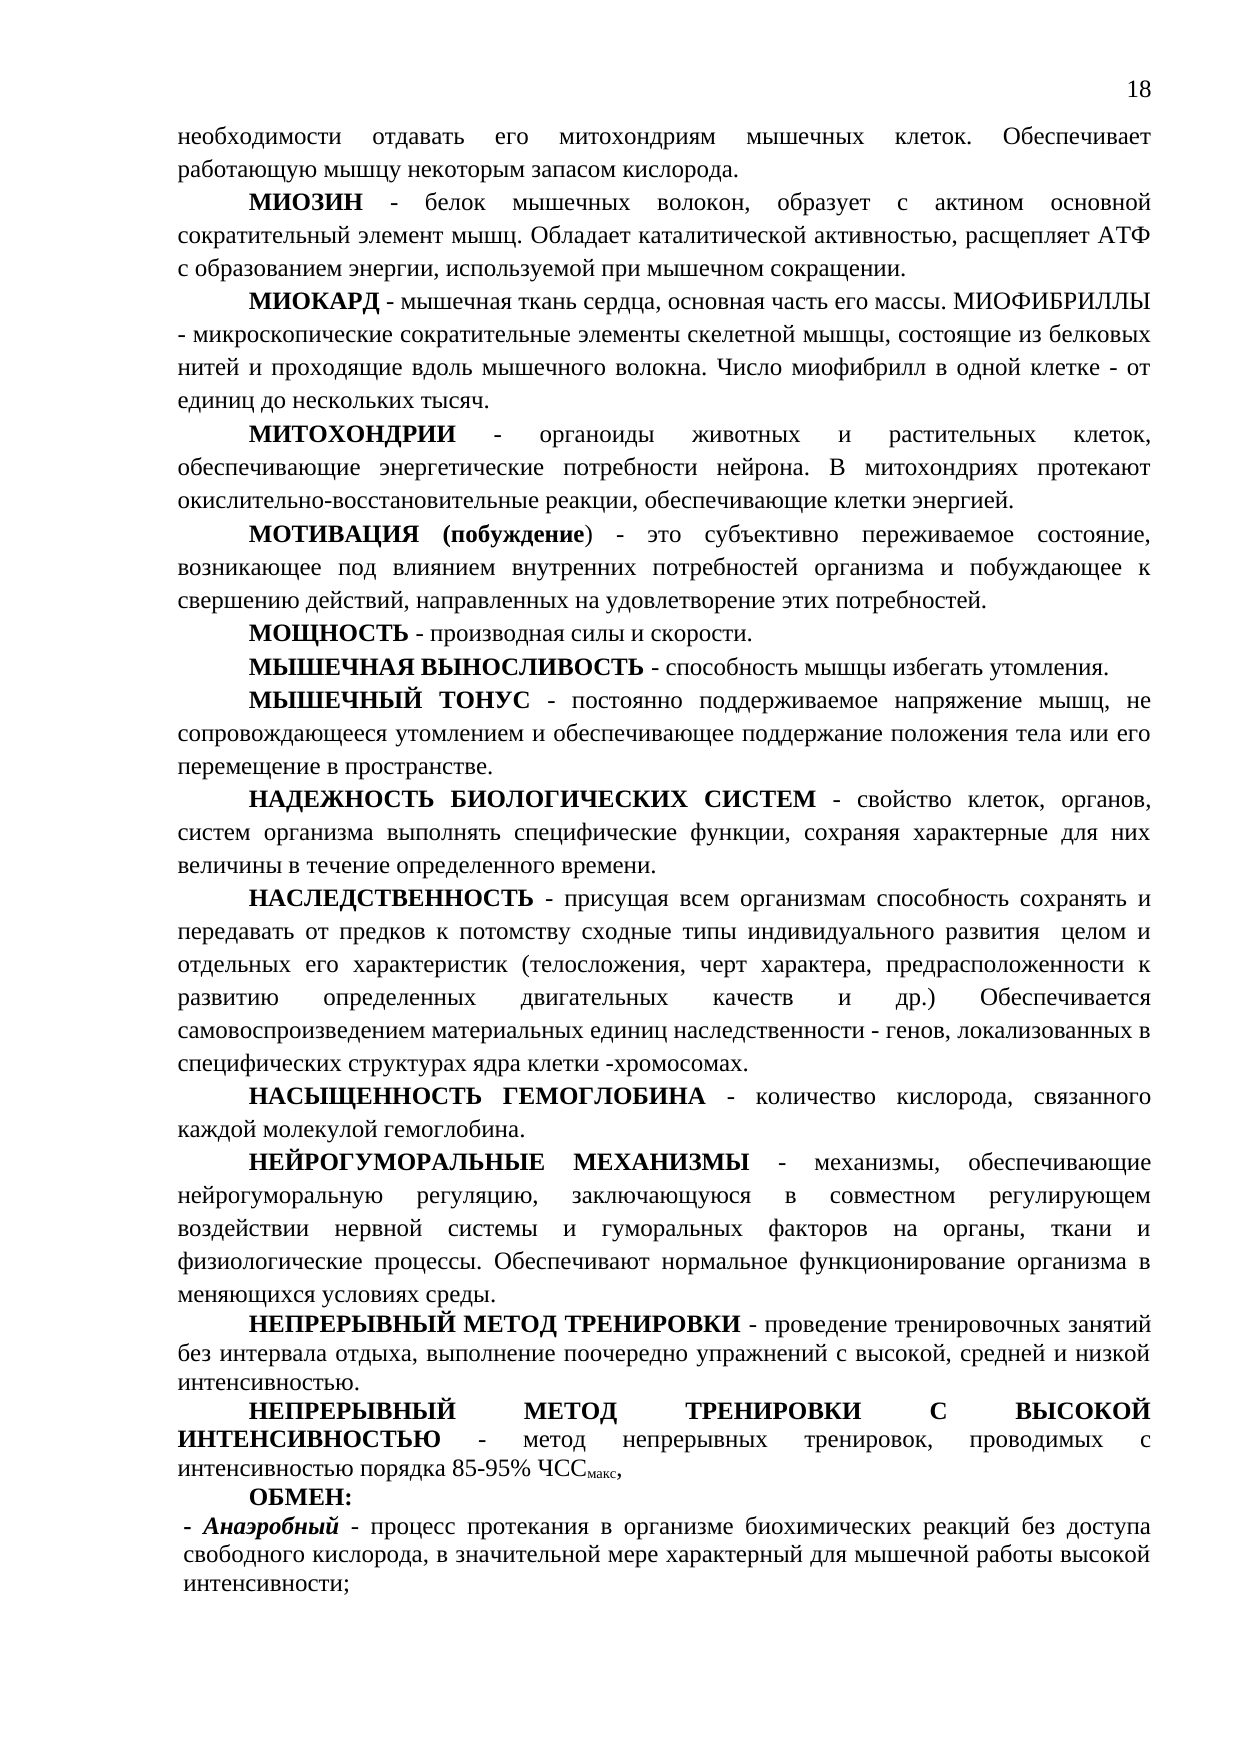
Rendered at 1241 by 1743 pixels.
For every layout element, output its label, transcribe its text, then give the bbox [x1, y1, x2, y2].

text НАДЕЖНОСТЬ БИОЛОГИЧЕСКИХ СИСТЕМ - свойство клеток, органов, систем организма выполнять специфические функции, сохраняя характерные для них величины в течение определенного времени. [177, 781, 1151, 880]
text НАСЫЩЕННОСТЬ ГЕМОГЛОБИНА - количество кислорода, связанного каждой молекулой гемоглобина. [177, 1078, 1151, 1144]
text НАСЛЕДСТВЕННОСТЬ - присущая всем организмам способность сохранять и передавать от предков к потомству сходные типы индивидуального развития целом и отдельных его характеристик (телосложения, черт характера, предрасположенности к развитию определенных двигательных качеств и др.) Обеспечивается самовоспроизведением материальных единиц наследственности - генов, локализованных в специфических структурах ядра клетки -хромосомах. [177, 880, 1151, 1078]
text МОТИВАЦИЯ (побуждение) - это субъективно переживаемое состояние, возникающее под влиянием внутренних потребностей организма и побуждающее к свершению действий, направленных на удовлетворение этих потребностей. [177, 516, 1151, 616]
text МЫШЕЧНАЯ ВЫНОСЛИВОСТЬ - способность мышцы избегать утомления. [177, 648, 1151, 682]
text МОЩНОСТЬ - производная силы и скорости. [177, 616, 1151, 648]
text ОБМЕН: [177, 1482, 1152, 1511]
text - Анаэробный - процесс протекания в организме биохимических реакций без доступа свободного кислорода, в значительной мере характерный для мышечной работы высокой интенсивности; [183, 1511, 1152, 1597]
text МИОЗИН - белок мышечных волокон, образует с актином основной сократительный элемент мышц. Обладает каталитической активностью, расщепляет АТФ с образованием энергии, используемой при мышечном сокращении. [177, 184, 1151, 283]
text НЕПРЕРЫВНЫЙ МЕТОД ТРЕНИРОВКИ - проведение тренировочных занятий без интервала отдыха, выполнение поочередно упражнений с высокой, средней и низкой интенсивностью. [177, 1309, 1152, 1396]
text МИТОХОНДРИИ - органоиды животных и растительных клеток, обеспечивающие энергетические потребности нейрона. В митохондриях протекают окислительно-восстановительные реакции, обеспечивающие клетки энергией. [177, 416, 1151, 515]
text НЕЙРОГУМОРАЛЬНЫЕ МЕХАНИЗМЫ - механизмы, обеспечивающие нейрогуморальную регуляцию, заключающуюся в совместном регулирующем воздействии нервной системы и гуморальных факторов на органы, ткани и физиологические процессы. Обеспечивают нормальное функционирование организма в меняющихся условиях среды. [177, 1144, 1151, 1309]
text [177, 118, 1151, 184]
text МИОКАРД - мышечная ткань сердца, основная часть его массы. МИОФИБРИЛЛЫ - микроскопические сократительные элементы скелетной мышцы, состоящие из белковых нитей и проходящие вдоль мышечного волокна. Число миофибрилл в одной клетке - от единиц до нескольких тысяч. [177, 283, 1151, 415]
text НЕПРЕРЫВНЫЙ МЕТОД ТРЕНИРОВКИ С ВЫСОКОЙ ИНТЕНСИВНОСТЬЮ - метод непрерывных тренировок, проводимых с интенсивностью порядка 85-95% ЧССмакс, [177, 1396, 1152, 1482]
text МЫШЕЧНЫЙ ТОНУС - постоянно поддерживаемое напряжение мышц, не сопровождающееся утомлением и обеспечивающее поддержание положения тела или его перемещение в пространстве. [177, 682, 1151, 781]
